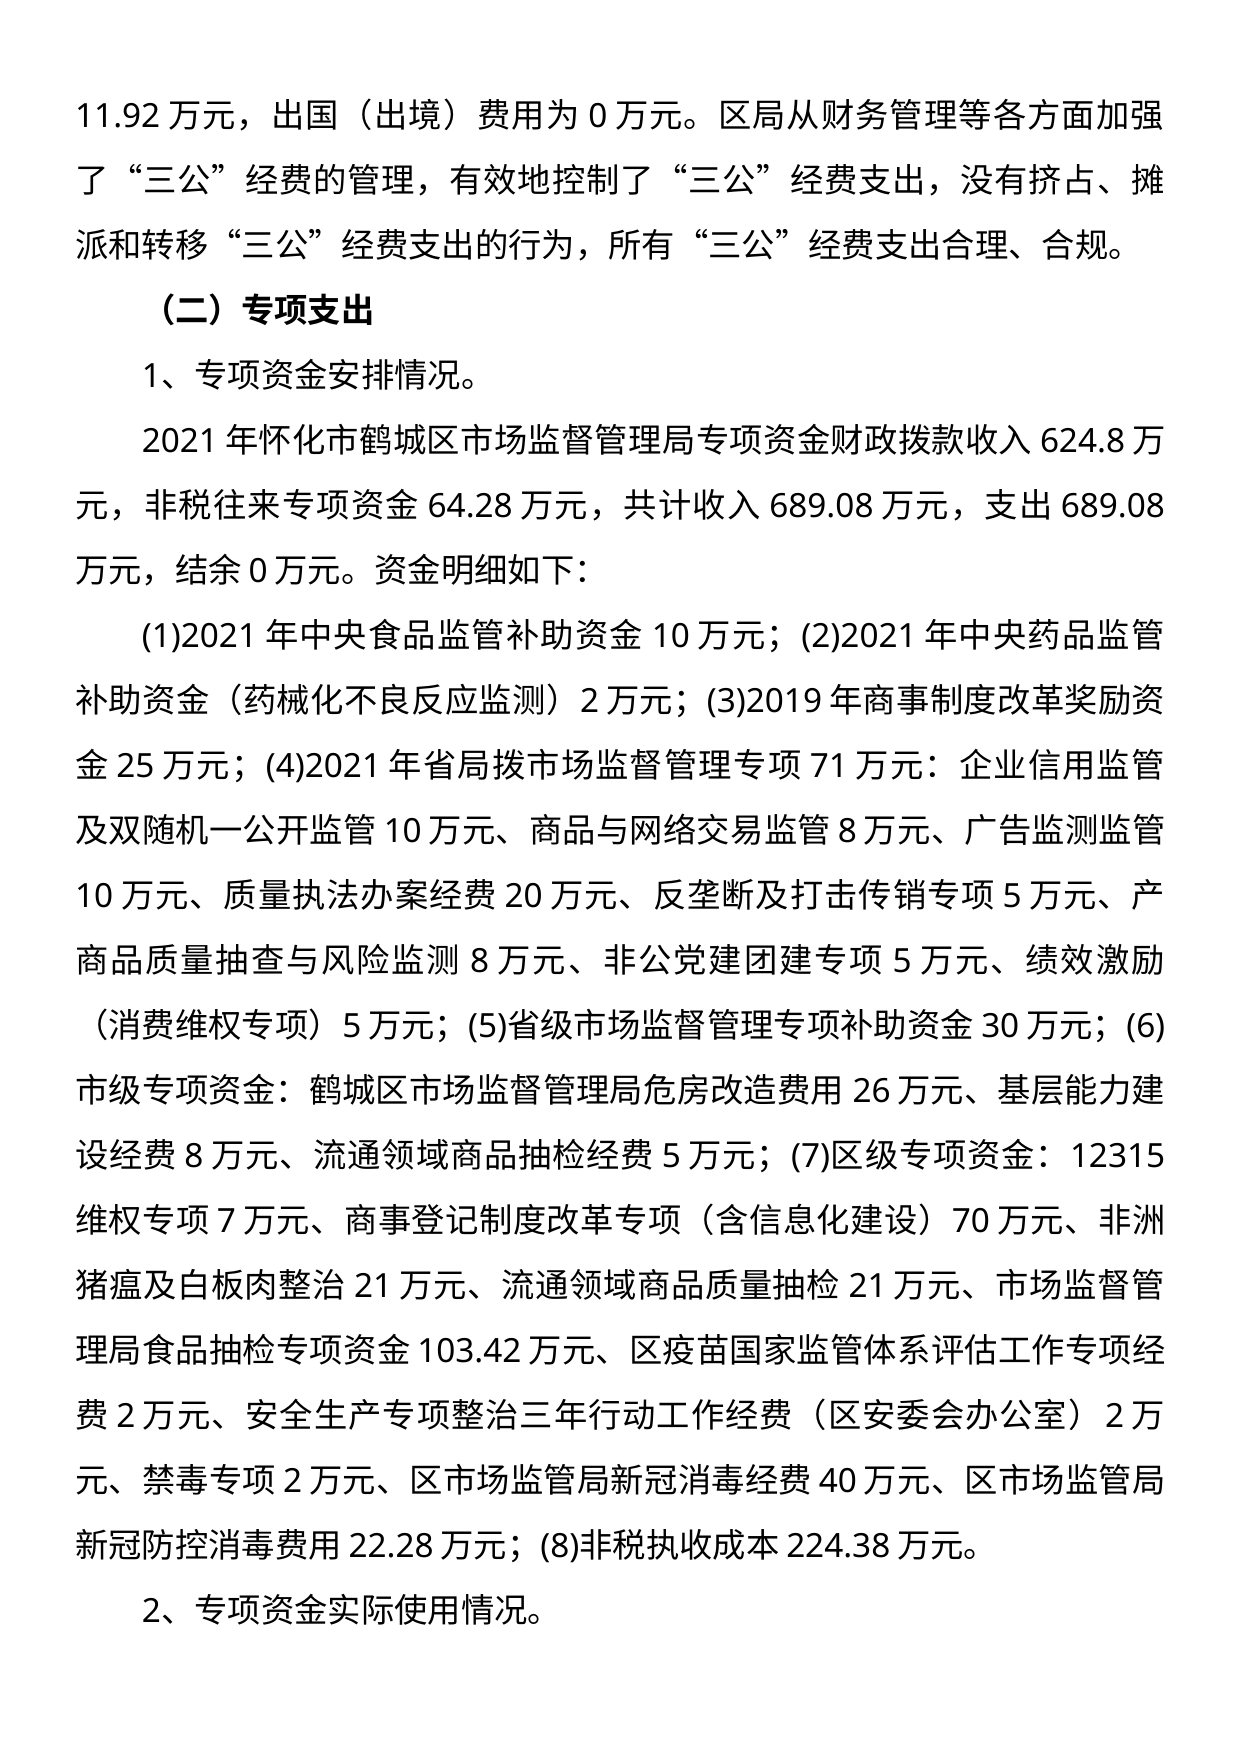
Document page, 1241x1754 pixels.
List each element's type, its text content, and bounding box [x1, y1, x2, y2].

text (1)2021年中央食品监管补助资金10万元；(2)2021年中央药品监管补助资金（药械化不良反应监测）2万元；(3)2019年商事制度改革奖励资金25万元；(4)2021年省局拨市场监督管理专项71万元：企业信用监管及双随机一公开监管10万元、商品与网络交易监管8万元、广告监测监管10万元、质量执法办案经费20万元、反垄断及打击传销专项5万元、产商品质量抽查与风险监测8万元、非公党建团建专项5万元、绩效激励（消费维权专项）5万元；(5)省级市场监督管理专项补助资金30万元；(6)市级专项资金：鹤城区市场监督管理局危房改造费用26万元、基层能力建设经费8万元、流通领域商品抽检经费5万元；(7)区级专项资金：12315维权专项7万元、商事登记制度改革专项（含信息化建设）70万元、非洲猪瘟及白板肉整治21万元、流通领域商品质量抽检21万元、市场监督管理局食品抽检专项资金103.42万元、区疫苗国家监管体系评估工作专项经费2万元、安全生产专项整治三年行动工作经费（区安委会办公室）2万元、禁毒专项2万元、区市场监管局新冠消毒经费40万元、区市场监管局新冠防控消毒费用22.28万元；(8)非税执收成本224.38万元。 [75, 601, 1165, 1576]
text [75, 81, 1165, 276]
text （二）专项支出 [75, 276, 1165, 341]
text 1、专项资金安排情况。 [75, 341, 1165, 406]
text 2021年怀化市鹤城区市场监督管理局专项资金财政拨款收入624.8万元，非税往来专项资金64.28万元，共计收入689.08万元，支出689.08万元，结余0万元。资金明细如下： [75, 406, 1165, 601]
text 2、专项资金实际使用情况。 [75, 1576, 1165, 1641]
